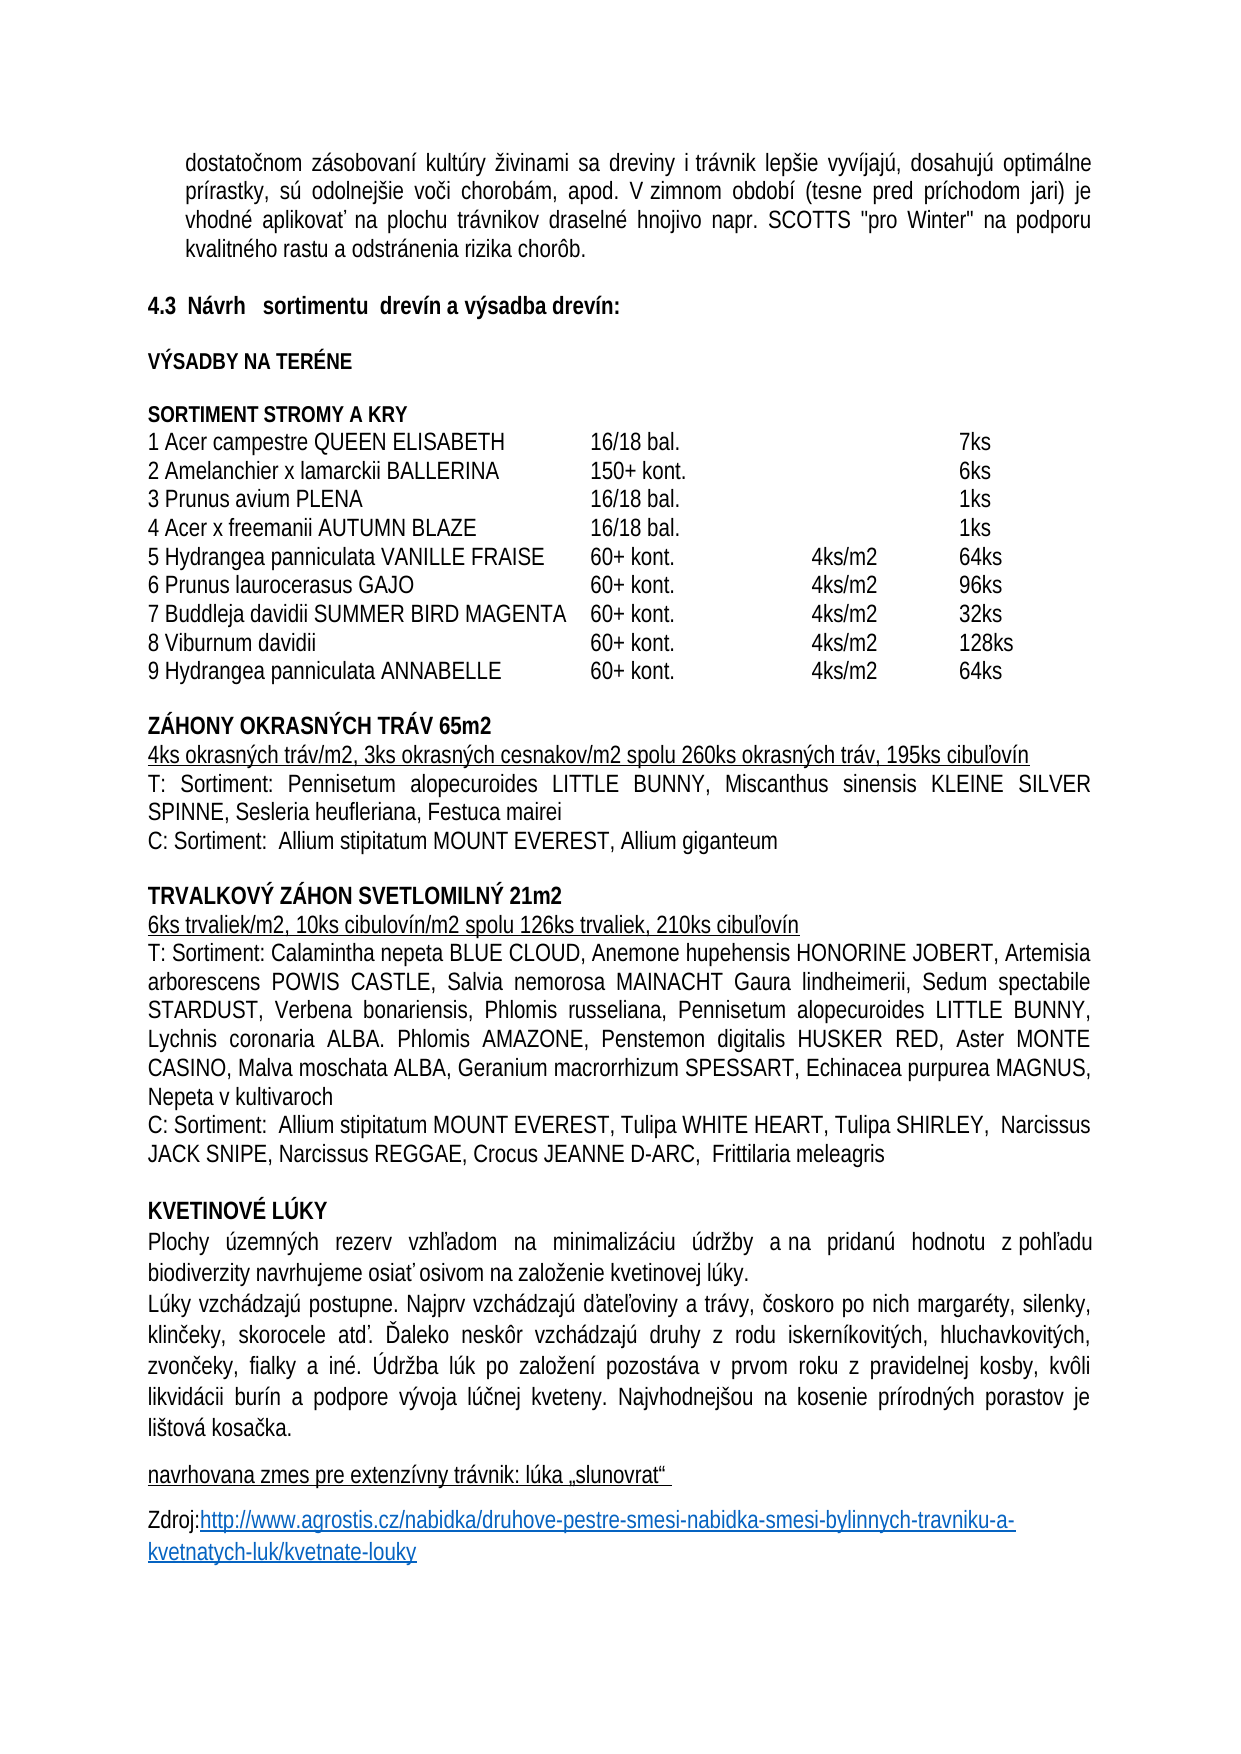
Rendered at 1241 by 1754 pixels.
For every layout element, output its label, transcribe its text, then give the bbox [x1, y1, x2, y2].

text TRVALKOVÝ ZÁHON SVETLOMILNÝ 21m2 [148, 881, 1093, 909]
text ZÁHONY OKRASNÝCH TRÁV 65m2 [148, 711, 1093, 740]
text VÝSADBY NA TERÉNE [148, 348, 1093, 374]
text 5 Hydrangea panniculata VANILLE FRAISE 60+ kont. 4ks/m2 64ks [148, 542, 1093, 570]
text 7 Buddleja davidii SUMMER BIRD MAGENTA 60+ kont. 4ks/m2 32ks [148, 599, 1093, 628]
text 6ks trvaliek/m2, 10ks cibulovín/m2 spolu 126ks trvaliek, 210ks cibuľovín [148, 909, 1093, 938]
text navrhovana zmes pre extenzívny trávnik: lúka „slunovrat“ [148, 1460, 1093, 1489]
text 4.3 Návrh sortimentu drevín a výsadba drevín: [148, 291, 1093, 319]
text 8 Viburnum davidii 60+ kont. 4ks/m2 128ks [148, 628, 1093, 656]
text SORTIMENT STROMY A KRY [148, 401, 1093, 427]
text 1 Acer campestre QUEEN ELISABETH 16/18 bal. 7ks [148, 427, 1093, 456]
text 9 Hydrangea panniculata ANNABELLE 60+ kont. 4ks/m2 64ks [148, 656, 1093, 685]
text 3 Prunus avium PLENA 16/18 bal. 1ks [148, 484, 1093, 513]
text Plochy územných rezerv vzhľadom na minimalizáciu údržby a na pridanú hodnotu z pohľadu biodiverzity navrhujeme osiať osivom na založenie kvetinovej lúky. [148, 1227, 1093, 1287]
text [185, 148, 1093, 262]
text 6 Prunus laurocerasus GAJO 60+ kont. 4ks/m2 96ks [148, 570, 1093, 599]
text Lúky vzchádzajú postupne. Najprv vzchádzajú ďateľoviny a trávy, čoskoro po nich margaréty, silenky, klinčeky, skorocele atď. Ďaleko neskôr vzchádzajú druhy z rodu iskerníkovitých, hluchavkovitých, zvončeky, fialky a iné. Údržba lúk po založení pozostáva v prvom roku z pravidelnej kosby, kvôli likvidácii burín a podpore vývoja lúčnej kveteny. Najvhodnejšou na kosenie prírodných porastov je lištová kosačka. [148, 1289, 1093, 1441]
text C: Sortiment: Allium stipitatum MOUNT EVEREST, Tulipa WHITE HEART, Tulipa SHIRLEY, Narcissus JACK SNIPE, Narcissus REGGAE, Crocus JEANNE D-ARC, Frittilaria meleagris [148, 1110, 1093, 1167]
text KVETINOVÉ LÚKY [148, 1196, 1093, 1225]
text T: Sortiment: Pennisetum alopecuroides LITTLE BUNNY, Miscanthus sinensis KLEINE SILVER SPINNE, Sesleria heufleriana, Festuca mairei [148, 769, 1093, 826]
text T: Sortiment: Calamintha nepeta BLUE CLOUD, Anemone hupehensis HONORINE JOBERT, Artemisia arborescens POWIS CASTLE, Salvia nemorosa MAINACHT Gaura lindheimerii, Sedum spectabile STARDUST, Verbena bonariensis, Phlomis russeliana, Pennisetum alopecuroides LITTLE BUNNY, Lychnis coronaria ALBA. Phlomis AMAZONE, Penstemon digitalis HUSKER RED, Aster MONTE CASINO, Malva moschata ALBA, Geranium macrorrhizum SPESSART, Echinacea purpurea MAGNUS, Nepeta v kultivaroch [148, 938, 1093, 1110]
text Zdroj:http://www.agrostis.cz/nabidka/druhove-pestre-smesi-nabidka-smesi-bylinnych-travniku-a-kvetnatych-luk/kvetnate-louky [148, 1506, 1093, 1565]
text 4 Acer x freemanii AUTUMN BLAZE 16/18 bal. 1ks [148, 513, 1093, 542]
text 4ks okrasných tráv/m2, 3ks okrasných cesnakov/m2 spolu 260ks okrasných tráv, 195ks cibuľovín [148, 740, 1093, 769]
text C: Sortiment: Allium stipitatum MOUNT EVEREST, Allium giganteum [148, 826, 1093, 854]
text 2 Amelanchier x lamarckii BALLERINA 150+ kont. 6ks [148, 456, 1093, 484]
